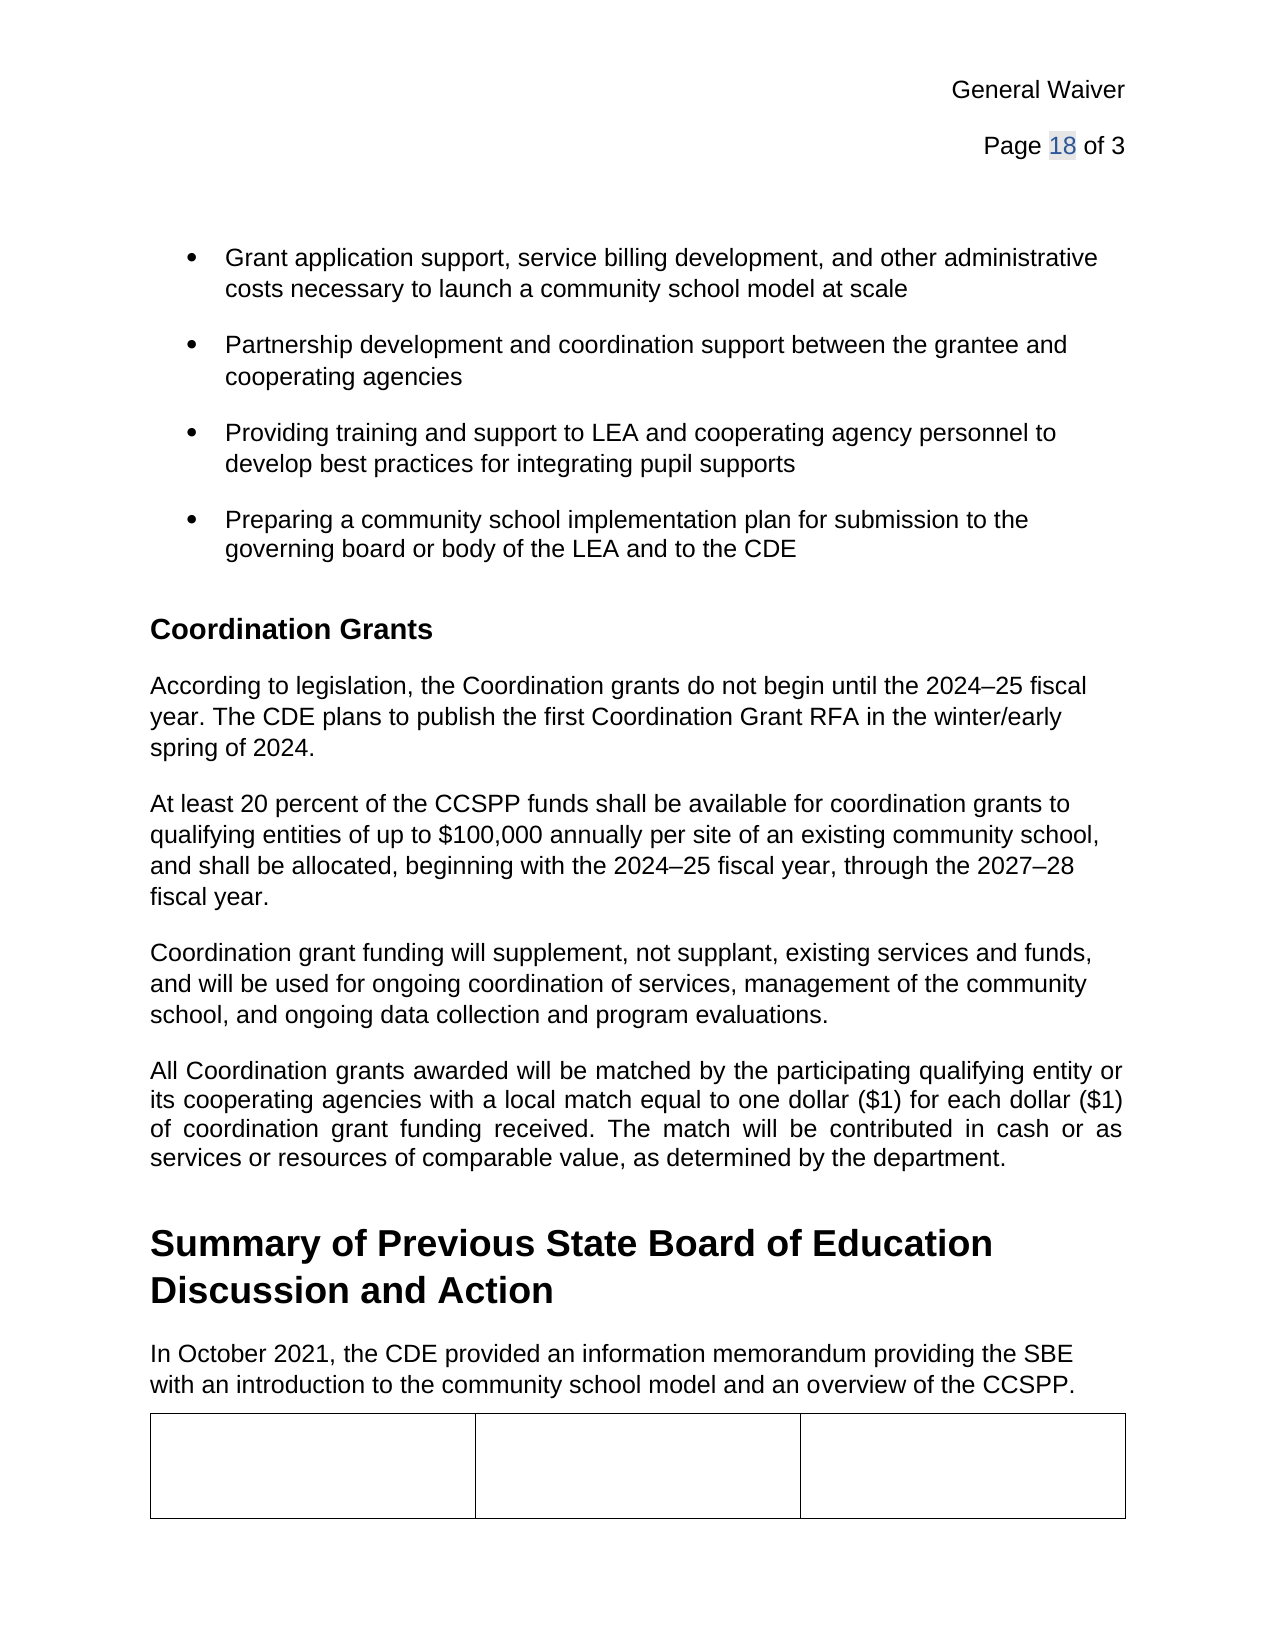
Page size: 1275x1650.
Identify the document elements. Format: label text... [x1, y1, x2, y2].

list Preparing a community school implementation plan for submission to the governing board or body of the LEA and to the CDE [187, 505, 1125, 562]
list Partnership development and coordination support between the grantee and cooperating agencies [187, 330, 1125, 390]
subtitle Coordination Grants [150, 612, 1125, 646]
list Grant application support, service billing development, and other administrative costs necessary to launch a community school model at scale [187, 243, 1125, 303]
list Providing training and support to LEA and cooperating agency personnel to develop best practices for integrating pupil supports [187, 417, 1125, 477]
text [150, 1339, 1125, 1399]
text Coordination grant funding will supplement, not supplant, existing services and funds, and will be used for ongoing coordination of services, management of the community school, and ongoing data collection and program evaluations. [150, 938, 1125, 1029]
text At least 20 percent of the CCSPP funds shall be available for coordination grants to qualifying entities of up to $100,000 annually per site of an existing community school, and shall be allocated, beginning with the 2024–25 fiscal year, through the 2027–28 fiscal year. [150, 789, 1125, 911]
text All Coordination grants awarded will be matched by the participating qualifying entity or its cooperating agencies with a local match equal to one dollar ($1) for each dollar ($1) of coordination grant funding received. The match will be contributed in cash or as services or resources of comparable value, as determined by the department. [150, 1056, 1125, 1171]
text According to legislation, the Coordination grants do not begin until the 2024–25 fiscal year. The CDE plans to publish the first Coordination Grant RFA in the winter/early spring of 2024. [150, 671, 1125, 762]
subtitle Summary of Previous State Board of Education Discussion and Action [150, 1221, 1125, 1311]
